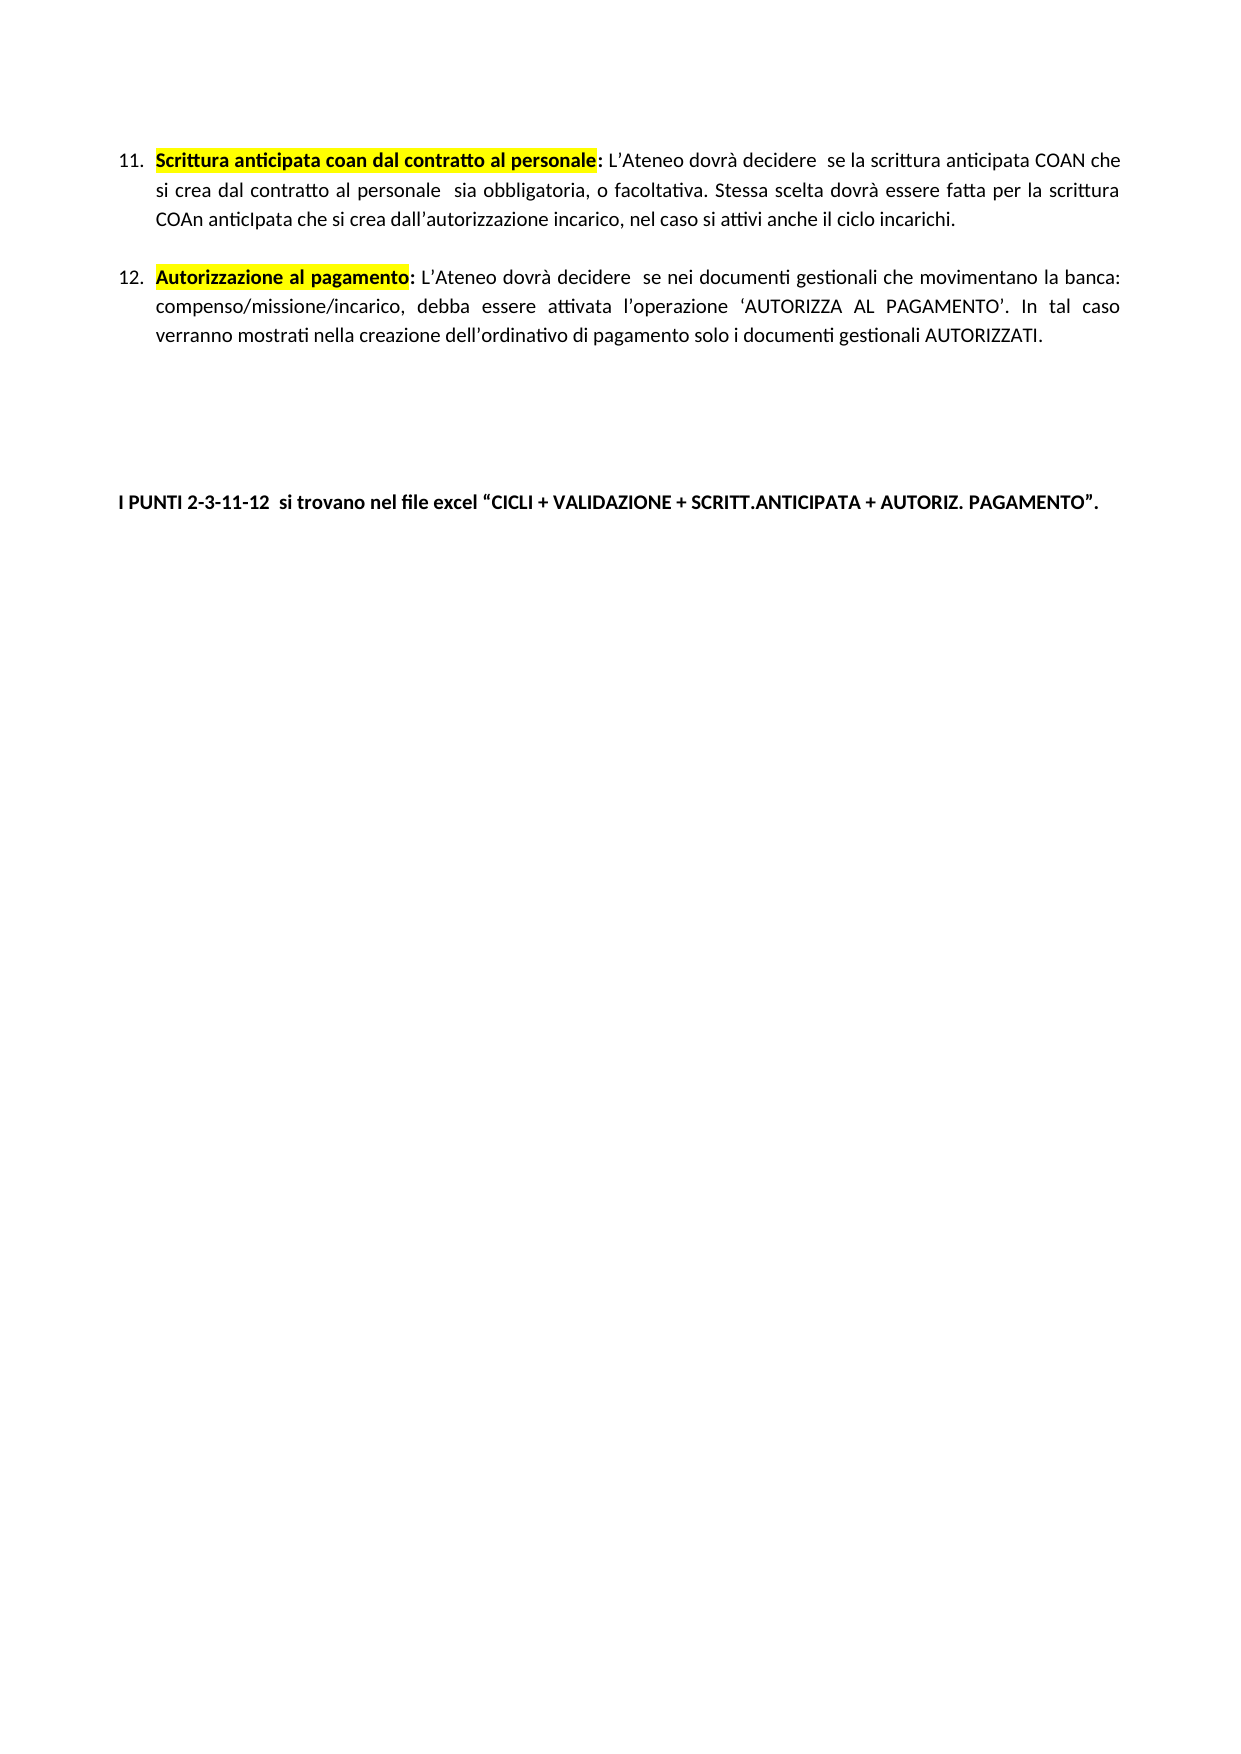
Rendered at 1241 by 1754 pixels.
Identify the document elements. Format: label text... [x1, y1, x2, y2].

list Autorizzazione al pagamento: L’Ateneo dovrà decidere se nei documenti gestionali che movimentano la banca: compenso/missione/incarico, debba essere attivata l’operazione ‘AUTORIZZA AL PAGAMENTO’. In tal caso verranno mostrati nella creazione dell’ordinativo di pagamento solo i documenti gestionali AUTORIZZATI. [118, 264, 1122, 348]
list Scrittura anticipata coan dal contratto al personale: L’Ateneo dovrà decidere se la scrittura anticipata COAN che si crea dal contratto al personale sia obbligatoria, o facoltativa. Stessa scelta dovrà essere fatta per la scrittura COAn anticIpata che si crea dall’autorizzazione incarico, nel caso si attivi anche il ciclo incarichi. [118, 148, 1122, 231]
text I PUNTI 2-3-11-12 si trovano nel file excel “CICLI + VALIDAZIONE + SCRITT.ANTICIPATA + AUTORIZ. PAGAMENTO”. [118, 489, 1122, 515]
